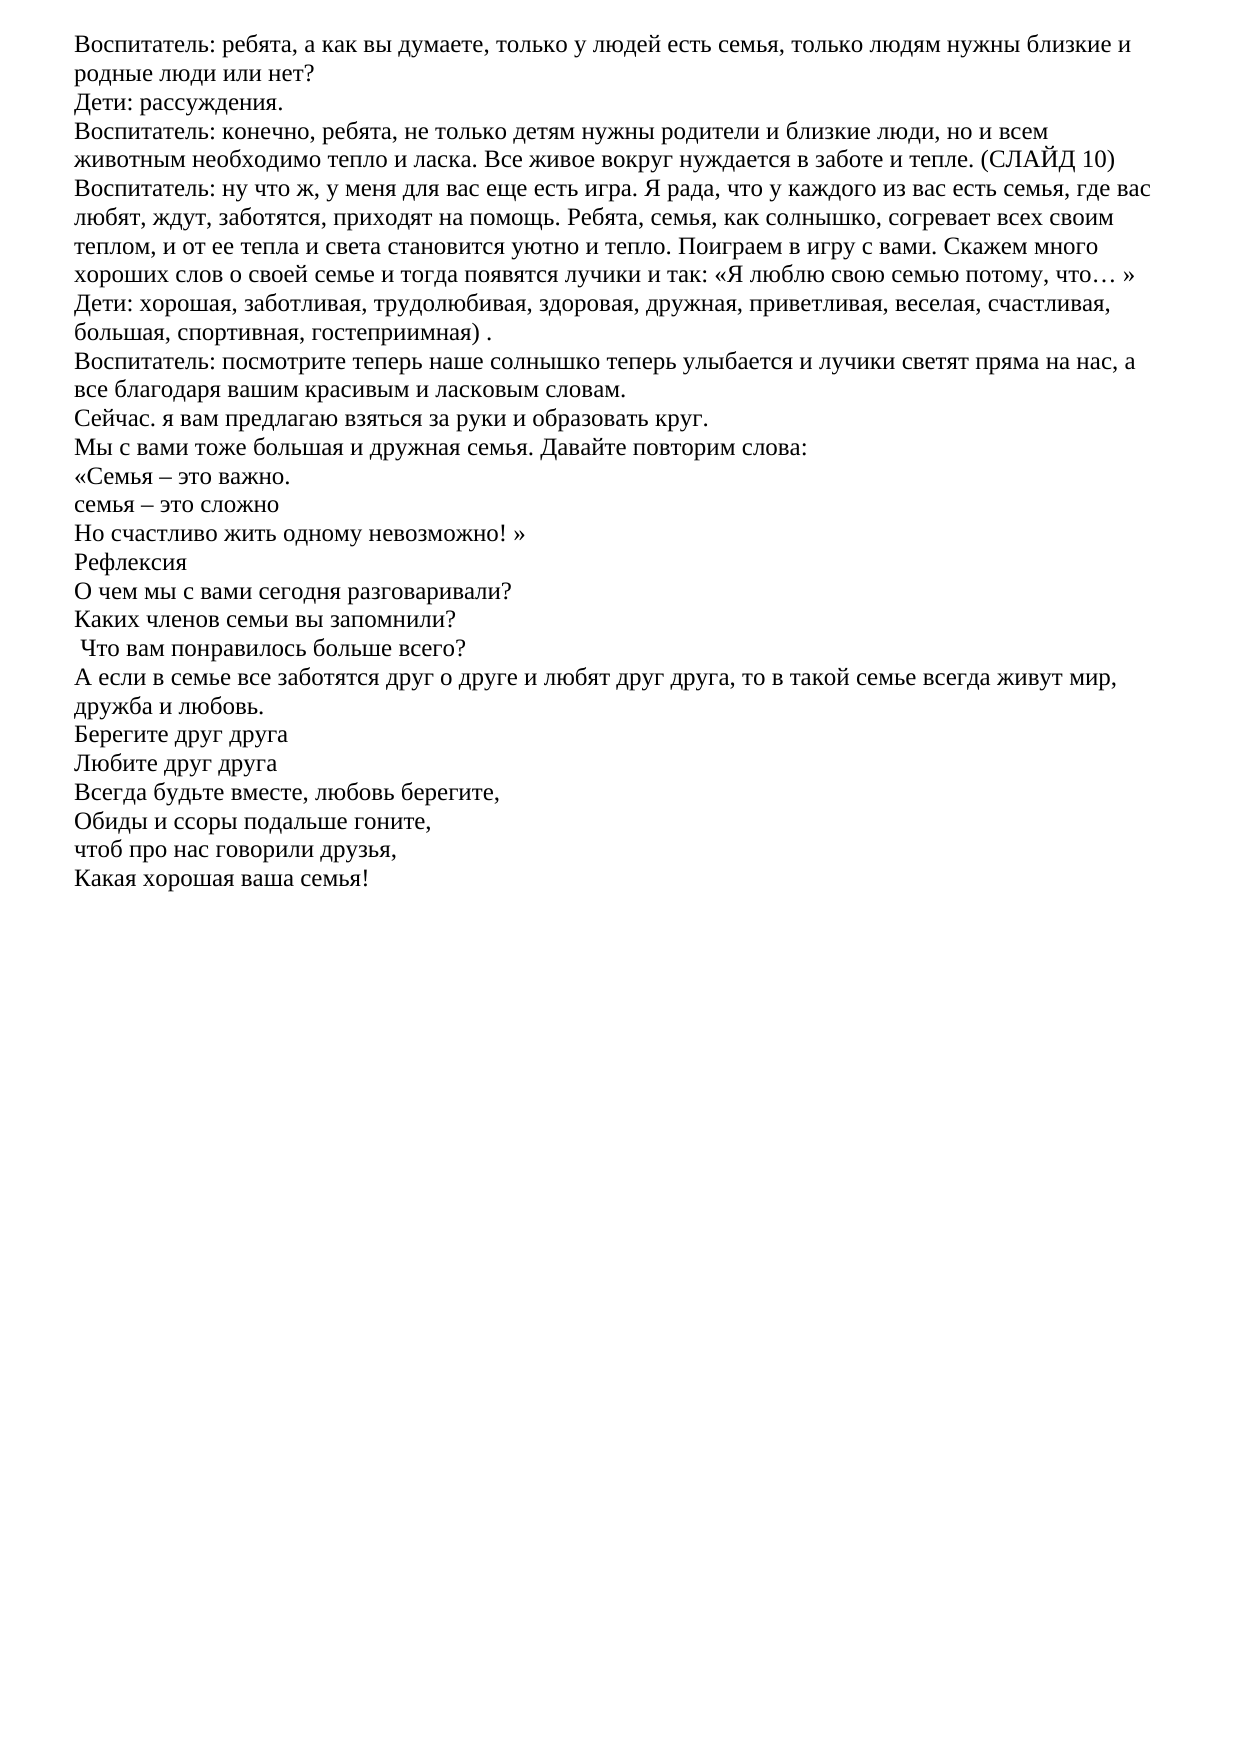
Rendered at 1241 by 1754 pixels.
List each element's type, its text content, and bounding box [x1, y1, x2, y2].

text Берегите друг друга [74, 719, 1167, 748]
text Обиды и ссоры подальше гоните, [74, 806, 1167, 834]
text Но счастливо жить одному невозможно! » [74, 518, 1167, 547]
text Каких членов семьи вы запомнили? [74, 604, 1167, 633]
text Воспитатель: ребята, а как вы думаете, только у людей есть семья, только людям нужны близкие и родные люди или нет? [74, 29, 1167, 87]
text Рефлексия [74, 547, 1167, 576]
text Сейчас. я вам предлагаю взяться за руки и образовать круг. [74, 403, 1167, 432]
text Что вам понравилось больше всего? [74, 633, 1167, 662]
text чтоб про нас говорили друзья, [74, 834, 1167, 863]
text Воспитатель: конечно, ребята, не только детям нужны родители и близкие люди, но и всем животным необходимо тепло и ласка. Все живое вокруг нуждается в заботе и тепле. (СЛАЙД 10) [74, 116, 1167, 173]
text Воспитатель: ну что ж, у меня для вас еще есть игра. Я рада, что у каждого из вас есть семья, где вас любят, ждут, заботятся, приходят на помощь. Ребята, семья, как солнышко, согревает всех своим теплом, и от ее тепла и света становится уютно и тепло. Поиграем в игру с вами. Скажем много [74, 173, 1167, 259]
text хороших слов о своей семье и тогда появятся лучики и так: «Я люблю свою семью потому, что… » Дети: хорошая, заботливая, трудолюбивая, здоровая, дружная, приветливая, веселая, счастливая, большая, спортивная, гостеприимная) . [74, 259, 1167, 346]
text Дети: рассуждения. [74, 87, 1167, 116]
text Всегда будьте вместе, любовь берегите, [74, 777, 1167, 806]
text Мы с вами тоже большая и дружная семья. Давайте повторим слова: [74, 432, 1167, 461]
text Воспитатель: посмотрите теперь наше солнышко теперь улыбается и лучики светят пряма на нас, а все благодаря вашим красивым и ласковым словам. [74, 346, 1167, 403]
text семья – это сложно [74, 489, 1167, 518]
text А если в семье все заботятся друг о друге и любят друг друга, то в такой семье всегда живут мир, дружба и любовь. [74, 662, 1167, 719]
text О чем мы с вами сегодня разговаривали? [74, 576, 1167, 604]
text Любите друг друга [74, 748, 1167, 777]
text Какая хорошая ваша семья! [74, 863, 1167, 892]
text «Семья – это важно. [74, 461, 1167, 489]
